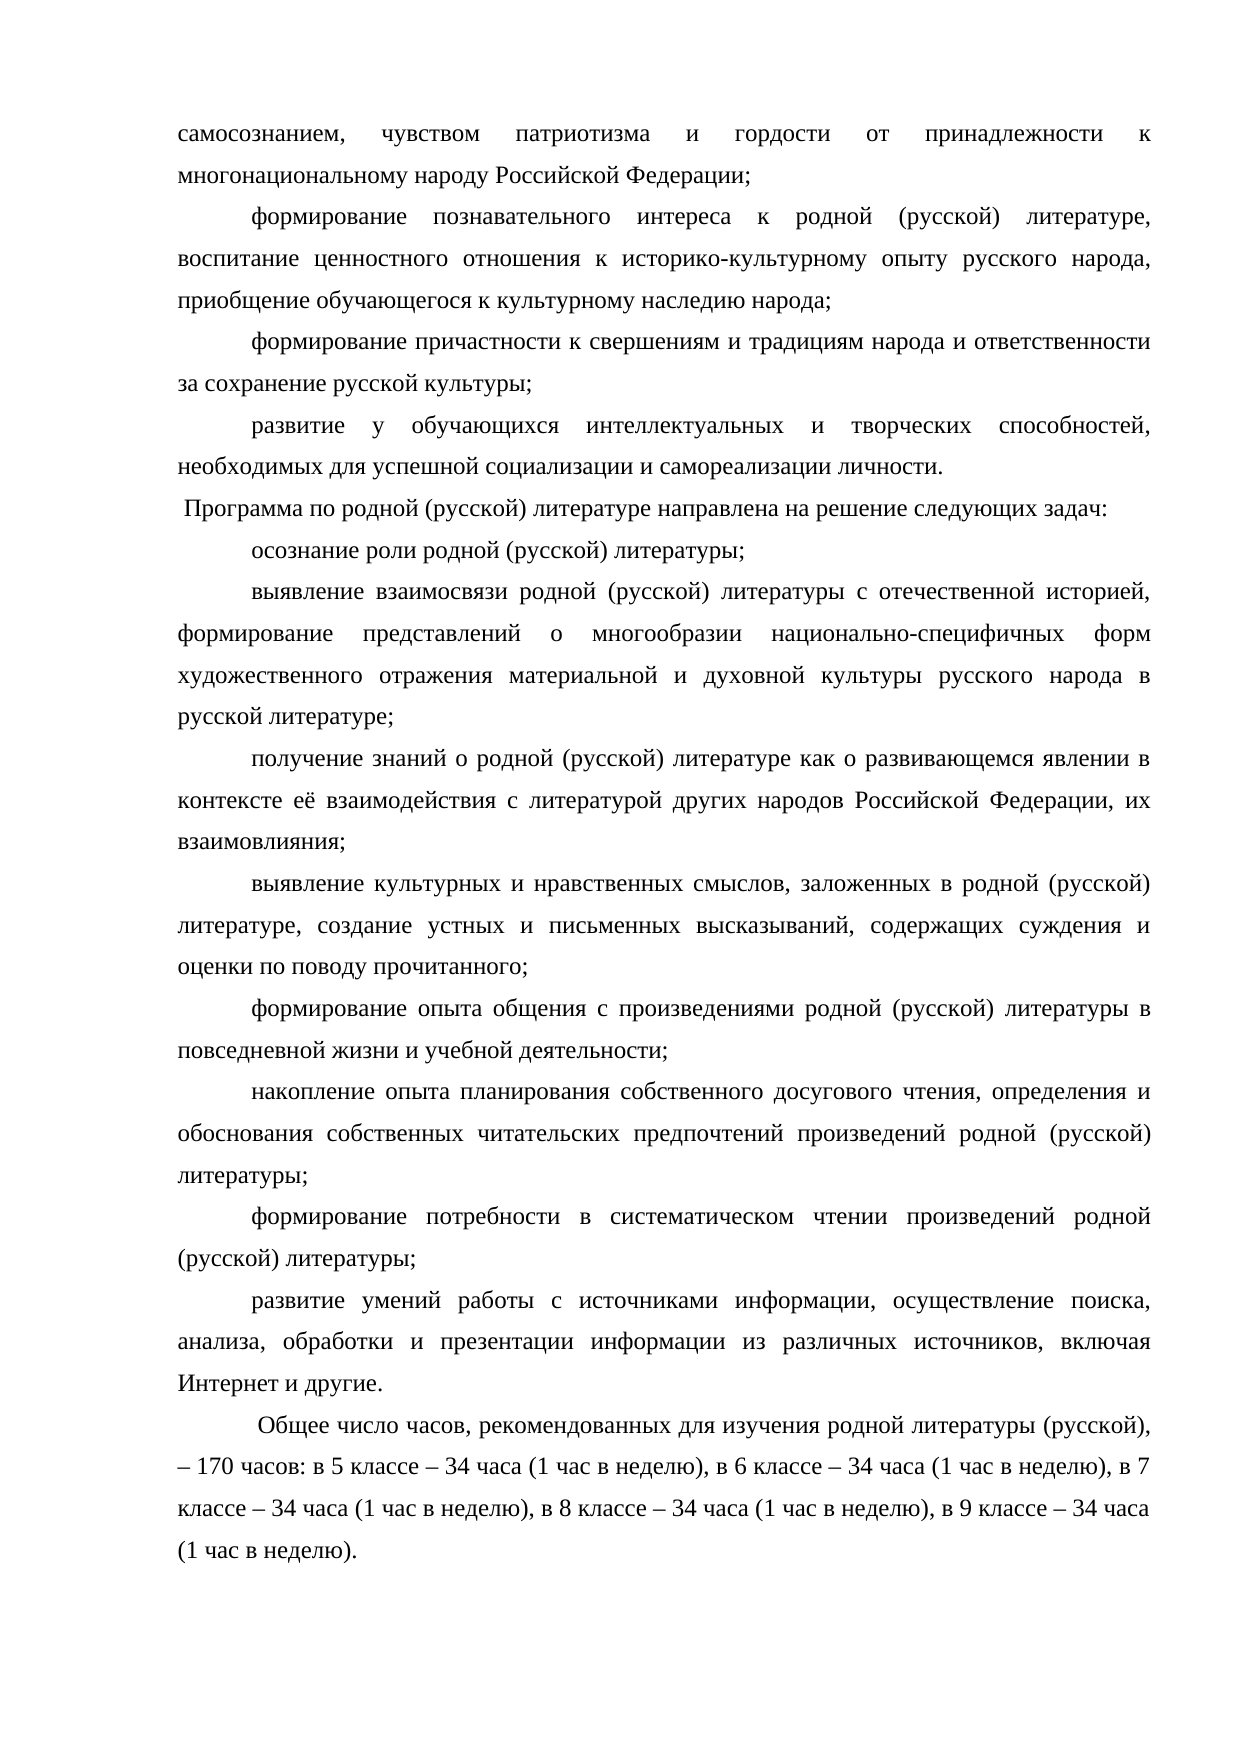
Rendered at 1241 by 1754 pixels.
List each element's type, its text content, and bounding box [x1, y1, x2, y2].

text осознание роли родной (русской) литературы; [177, 535, 1152, 563]
text формирование познавательного интереса к родной (русской) литературе, воспитание ценностного отношения к историко-культурному опыту русского народа, приобщение обучающегося к культурному наследию народа; [177, 201, 1152, 313]
text развитие у обучающихся интеллектуальных и творческих способностей, необходимых для успешной социализации и самореализации личности. [177, 410, 1152, 480]
text накопление опыта планирования собственного досугового чтения, определения и обоснования собственных читательских предпочтений произведений родной (русской) литературы; [177, 1076, 1152, 1188]
text получение знаний о родной (русской) литературе как о развивающемся явлении в контексте её взаимодействия с литературой других народов Российской Федерации, их взаимовлияния; [177, 743, 1152, 855]
text формирование потребности в систематическом чтении произведений родной (русской) литературы; [177, 1201, 1152, 1272]
text Общее число часов, рекомендованных для изучения родной литературы (русской), – 170 часов: в 5 классе – 34 часа (1 час в неделю), в 6 классе – 34 часа (1 час в неделю), в 7 классе – 34 часа (1 час в неделю), в 8 классе – 34 часа (1 час в неделю), в 9 классе – 34 часа (1 час в неделю). [177, 1410, 1152, 1563]
text формирование опыта общения с произведениями родной (русской) литературы в повседневной жизни и учебной деятельности; [177, 993, 1152, 1063]
text выявление взаимосвязи родной (русской) литературы с отечественной историей, формирование представлений о многообразии национально-специфичных форм художественного отражения материальной и духовной культуры русского народа в русской литературе; [177, 576, 1152, 730]
text выявление культурных и нравственных смыслов, заложенных в родной (русской) литературе, создание устных и письменных высказываний, содержащих суждения и оценки по поводу прочитанного; [177, 868, 1152, 980]
text формирование причастности к свершениям и традициям народа и ответственности за сохранение русской культуры; [177, 326, 1152, 397]
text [177, 118, 1152, 188]
text Программа по родной (русской) литературе направлена на решение следующих задач: [177, 493, 1152, 522]
text развитие умений работы с источниками информации, осуществление поиска, анализа, обработки и презентации информации из различных источников, включая Интернет и другие. [177, 1285, 1152, 1397]
